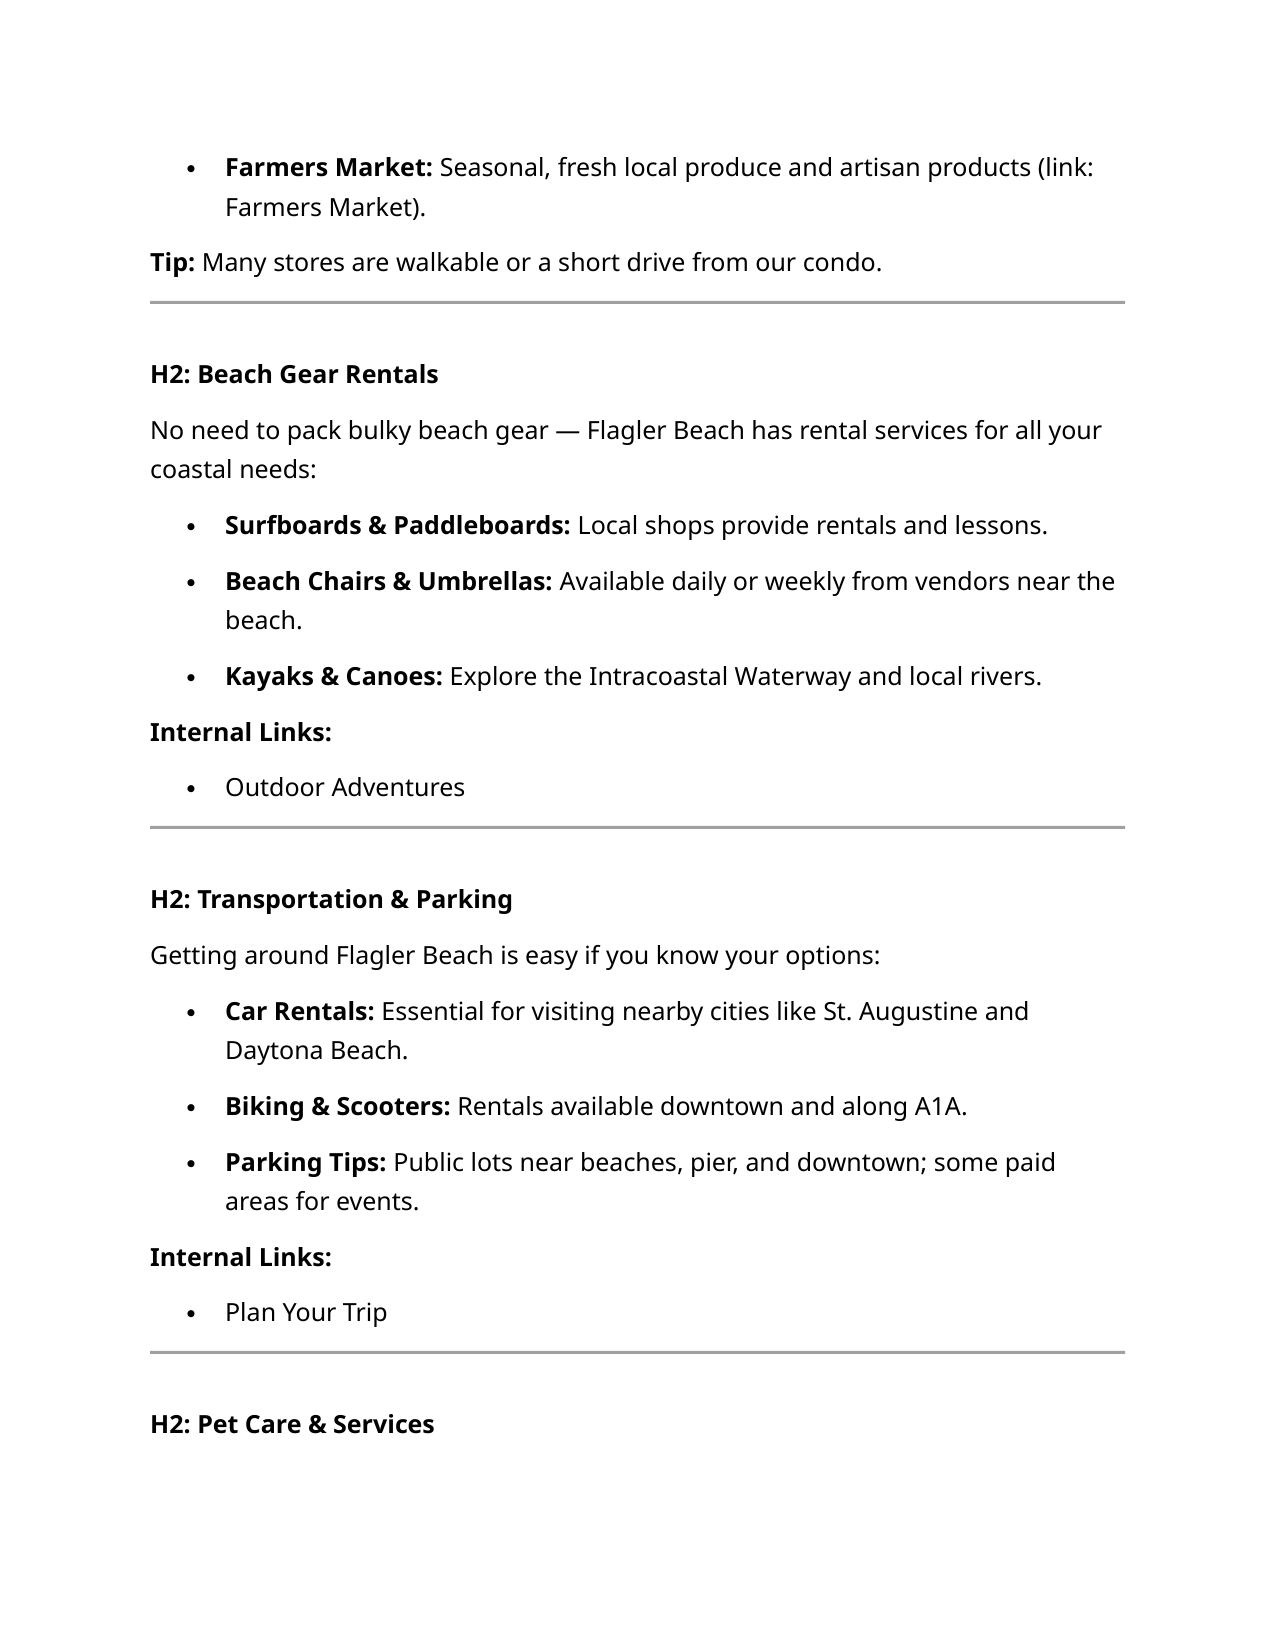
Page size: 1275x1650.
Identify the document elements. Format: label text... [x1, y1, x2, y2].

list Kayaks & Canoes: Explore the Intracoastal Waterway and local rivers. [187, 658, 1125, 692]
text H2: Transportation & Parking [150, 882, 1125, 916]
text Internal Links: [150, 1239, 1125, 1273]
list Beach Chairs & Umbrellas: Available daily or weekly from vendors near the beach. [187, 563, 1125, 637]
list Car Rentals: Essential for visiting nearby cities like St. Augustine and Daytona Beach. [187, 993, 1125, 1067]
text H2: Beach Gear Rentals [150, 357, 1125, 391]
list Plan Your Trip [187, 1295, 1125, 1329]
text Tip: Many stores are walkable or a short drive from our condo. [150, 245, 1125, 279]
text No need to pack bulky beach gear — Flagler Beach has rental services for all your coastal needs: [150, 412, 1125, 486]
list Outdoor Adventures [187, 770, 1125, 804]
list Farmers Market: Seasonal, fresh local produce and artisan products (link: Farmers Market). [187, 150, 1125, 223]
list Surfboards & Paddleboards: Local shops provide rentals and lessons. [187, 507, 1125, 542]
list Parking Tips: Public lots near beaches, pier, and downtown; some paid areas for events. [187, 1144, 1125, 1217]
text H2: Pet Care & Services [150, 1407, 1125, 1441]
text Getting around Flagler Beach is easy if you know your options: [150, 937, 1125, 972]
text Internal Links: [150, 714, 1125, 748]
list Biking & Scooters: Rentals available downtown and along A1A. [187, 1088, 1125, 1122]
